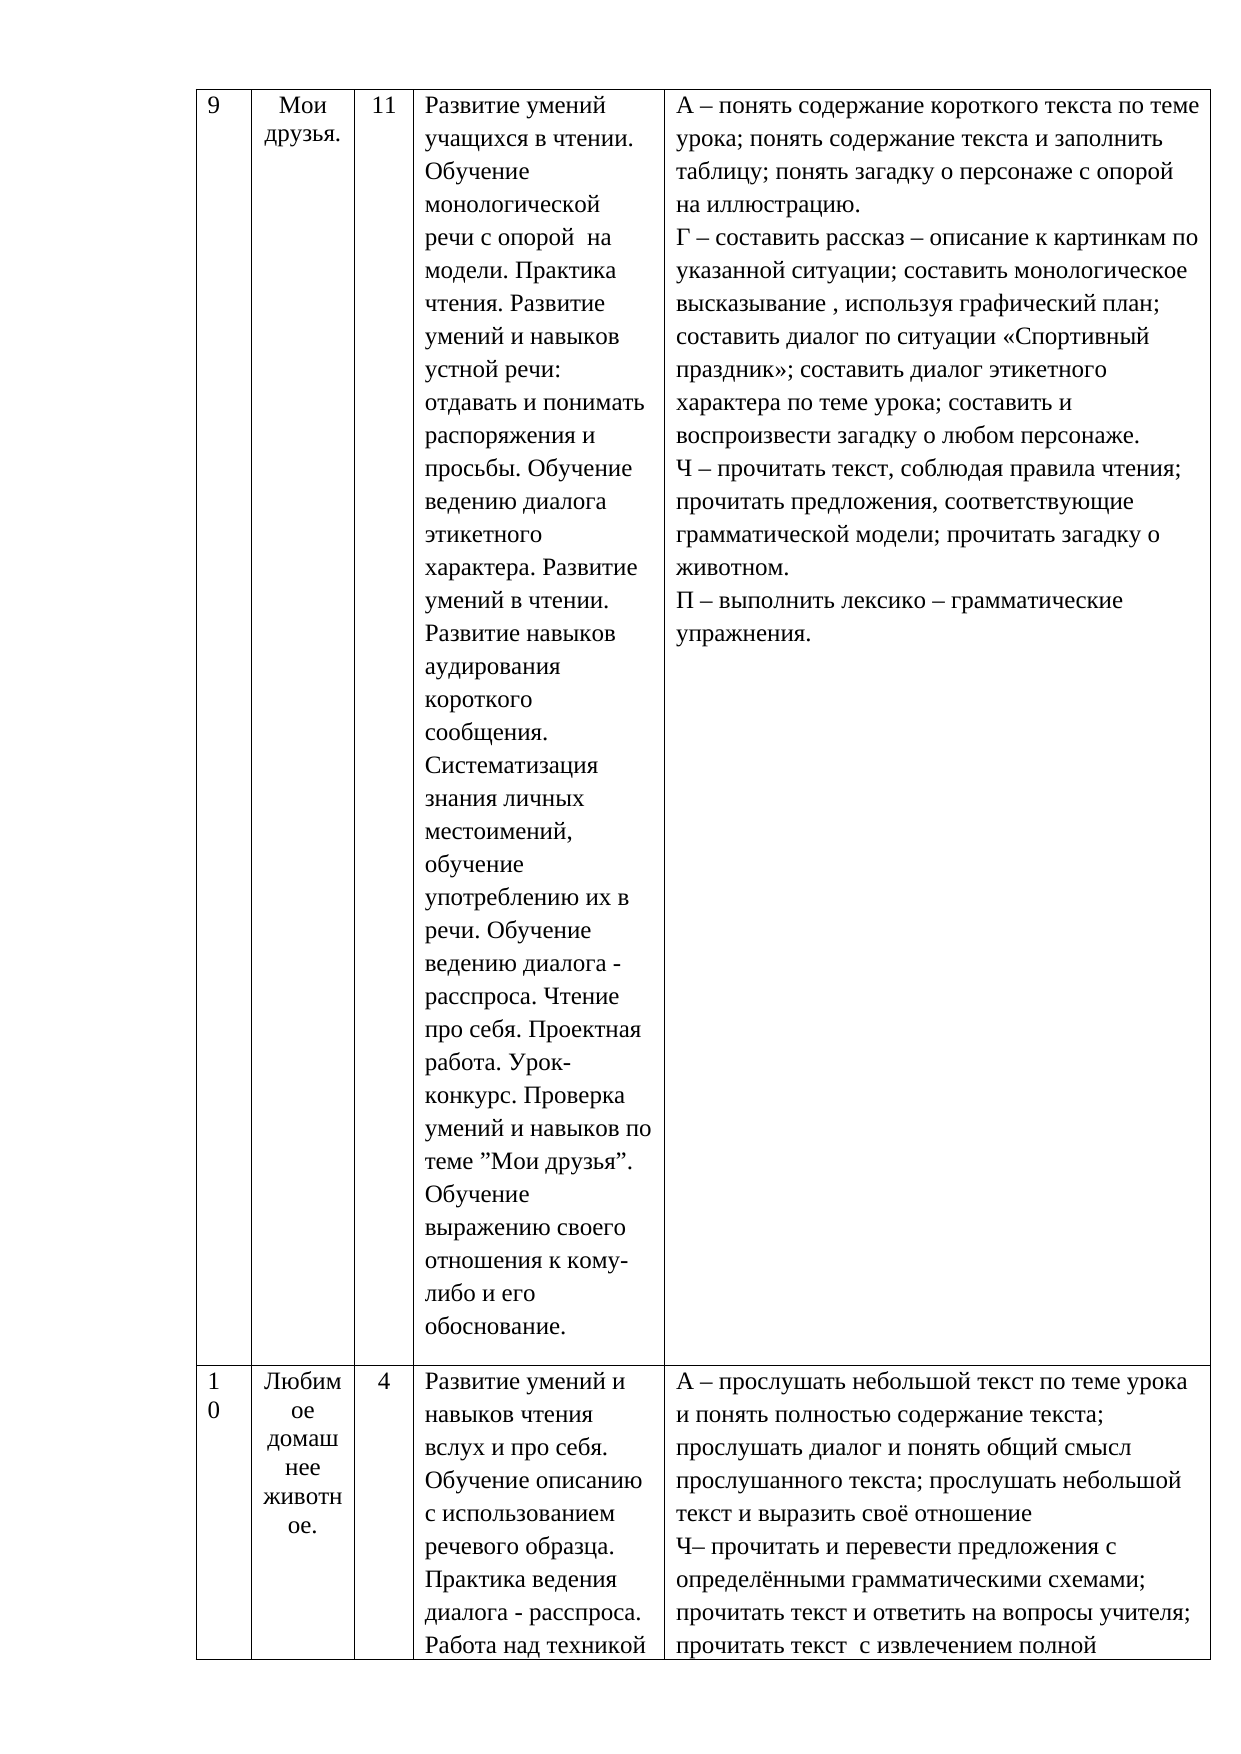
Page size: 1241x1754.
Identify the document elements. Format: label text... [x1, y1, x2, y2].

table_cell Мои друзья. [252, 90, 354, 1365]
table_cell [252, 1366, 354, 1659]
table_cell 9 [197, 90, 251, 1365]
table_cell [414, 1366, 664, 1659]
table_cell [665, 1366, 1210, 1659]
table_cell А – понять содержание короткого текста по теме урока; понять содержание текста и заполнить таблицу; понять загадку о персонаже с опорой на иллюстрацию. Г – составить рассказ – описание к картинкам по указанной ситуации; составить монологическое высказывание , используя графический план; составить диалог по ситуации «Спортивный праздник»; составить диалог этикетного характера по теме урока; составить и воспроизвести загадку о любом персонаже. Ч – прочитать текст, соблюдая правила чтения; прочитать предложения, соответствующие грамматической модели; прочитать загадку о животном. П – выполнить лексико – грамматические упражнения. [665, 90, 1210, 1365]
table_cell 10 [197, 1366, 251, 1659]
table_cell 4 [355, 1366, 413, 1659]
table_cell 11 [355, 90, 413, 1365]
table_cell Развитие умений учащихся в чтении. Обучение монологической речи с опорой на модели. Практика чтения. Развитие умений и навыков устной речи: отдавать и понимать распоряжения и просьбы. Обучение ведению диалога этикетного характера. Развитие умений в чтении. Развитие навыков аудирования короткого сообщения. Систематизация знания личных местоимений, обучение употреблению их в речи. Обучение ведению диалога - расспроса. Чтение про себя. Проектная работа. Урок-конкурс. Проверка умений и навыков по теме ”Мои друзья”. Обучение выражению своего отношения к кому-либо и его обоснование. [414, 90, 664, 1365]
